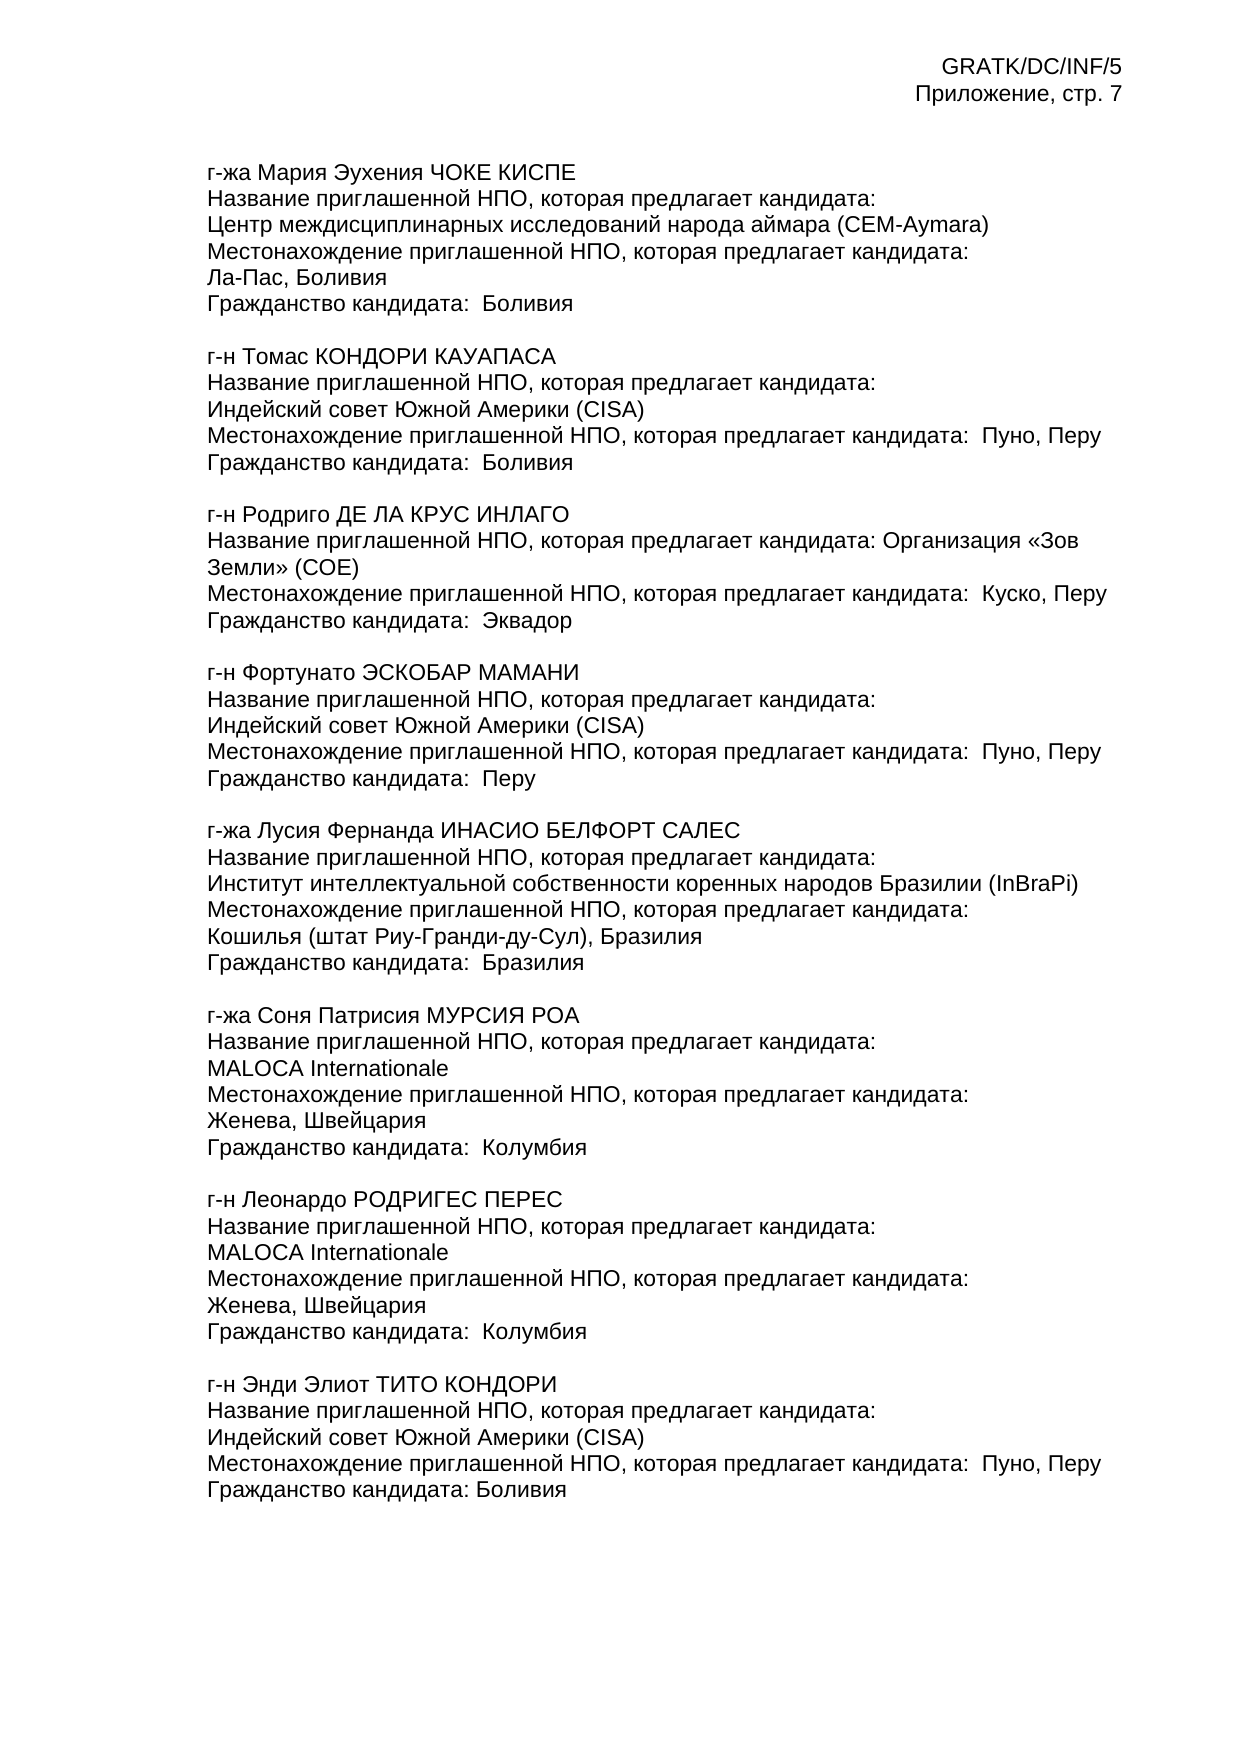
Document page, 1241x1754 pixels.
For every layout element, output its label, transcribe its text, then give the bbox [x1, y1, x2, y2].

text Гражданство кандидата: Боливия [207, 290, 1122, 317]
text г-н Леонардо РОДРИГЕС ПЕРЕС [207, 1186, 1122, 1213]
text Местонахождение приглашенной НПО, которая предлагает кандидата: Женева, Швейцария [207, 1265, 1122, 1318]
text Гражданство кандидата: Эквадор [207, 607, 1122, 633]
text г-н Фортунато ЭСКОБАР МАМАНИ [207, 659, 1122, 686]
text г-н Энди Элиот ТИТО КОНДОРИ [207, 1371, 1122, 1397]
text Название приглашенной НПО, которая предлагает кандидата: MALOCA Internationale [207, 1028, 1122, 1081]
text Гражданство кандидата: Колумбия [207, 1318, 1122, 1344]
text г-жа Соня Патрисия МУРСИЯ РОА [207, 1002, 1122, 1028]
text Название приглашенной НПО, которая предлагает кандидата: Центр междисциплинарных исследований народа аймара (CEM-Aymara) Местонахождение приглашенной НПО, которая предлагает кандидата: Ла-Пас, Боливия [207, 185, 1122, 290]
text г-жа Лусия Фернанда ИНАСИО БЕЛФОРТ САЛЕС [207, 817, 1122, 844]
text г-н Родриго ДЕ ЛА КРУС ИНЛАГО [207, 501, 1122, 527]
text Гражданство кандидата: Боливия [207, 448, 1122, 475]
text Местонахождение приглашенной НПО, которая предлагает кандидата: Женева, Швейцария [207, 1081, 1122, 1134]
text Гражданство кандидата: Перу [207, 765, 1122, 791]
text Название приглашенной НПО, которая предлагает кандидата: Институт интеллектуальной собственности коренных народов Бразилии (InBraPi) Местонахождение приглашенной НПО, которая предлагает кандидата: Кошилья (штат Риу-Гранди-ду-Сул), Бразилия [207, 844, 1122, 949]
text Гражданство кандидата: Колумбия [207, 1134, 1122, 1160]
text Гражданство кандидата: Боливия [207, 1476, 1122, 1503]
text Название приглашенной НПО, которая предлагает кандидата: Организация «Зов Земли» (COE) Местонахождение приглашенной НПО, которая предлагает кандидата: Куско, Перу [207, 527, 1122, 607]
text Гражданство кандидата: Бразилия [207, 949, 1122, 976]
text Название приглашенной НПО, которая предлагает кандидата: MALOCA Internationale [207, 1213, 1122, 1265]
text г-жа Мария Эухения ЧОКЕ КИСПЕ [207, 158, 1122, 185]
text г-н Томас КОНДОРИ КАУАПАСА [207, 343, 1122, 369]
